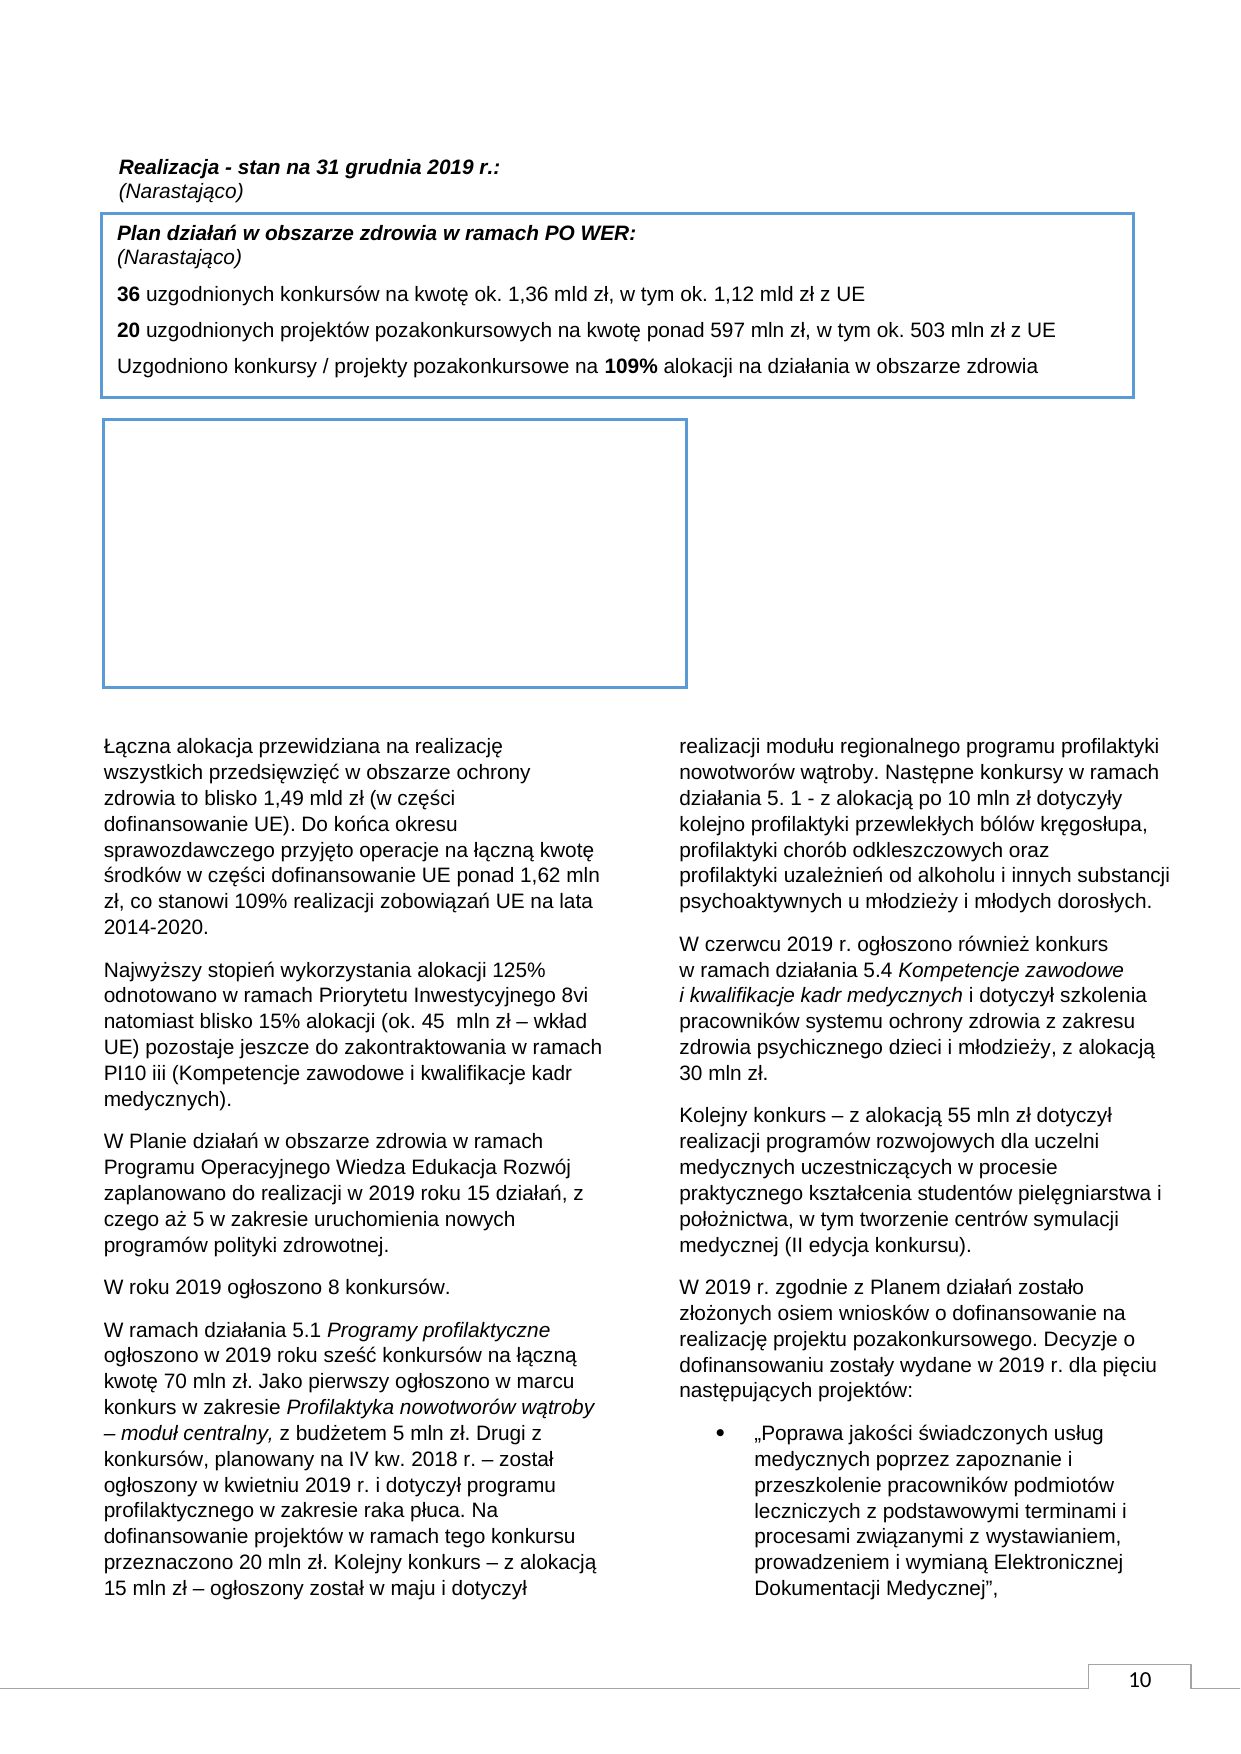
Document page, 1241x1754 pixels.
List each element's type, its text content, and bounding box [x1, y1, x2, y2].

text W 2019 r. zgodnie z Planem działań zostało złożonych osiem wniosków o dofinansowanie na realizację projektu pozakonkursowego. Decyzje o dofinansowaniu zostały wydane w 2019 r. dla pięciu następujących projektów: [679, 1275, 1181, 1402]
text W Planie działań w obszarze zdrowia w ramach Programu Operacyjnego Wiedza Edukacja Rozwój zaplanowano do realizacji w 2019 roku 15 działań, z czego aż 5 w zakresie uruchomienia nowych programów polityki zdrowotnej. [103, 1129, 605, 1256]
text W czerwcu 2019 r. ogłoszono również konkurs w ramach działania 5.4 Kompetencje zawodowe i kwalifikacje kadr medycznych i dotyczył szkolenia pracowników systemu ochrony zdrowia z zakresu zdrowia psychicznego dzieci i młodzieży, z alokacją 30 mln zł. [679, 932, 1181, 1085]
text W ramach działania 5.1 Programy profilaktyczne ogłoszono w 2019 roku sześć konkursów na łączną kwotę 70 mln zł. Jako pierwszy ogłoszono w marcu konkurs w zakresie Profilaktyka nowotworów wątroby – moduł centralny, z budżetem 5 mln zł. Drugi z konkursów, planowany na IV kw. 2018 r. – został ogłoszony w kwietniu 2019 r. i dotyczył programu profilaktycznego w zakresie raka płuca. Na dofinansowanie projektów w ramach tego konkursu przeznaczono 20 mln zł. Kolejny konkurs – z alokacją 15 mln zł – ogłoszony został w maju i dotyczył realizacji modułu regionalnego programu profilaktyki nowotworów wątroby. Następne konkursy w ramach działania 5. 1 - z alokacją po 10 mln zł dotyczyły kolejno profilaktyki przewlekłych bólów kręgosłupa, profilaktyki chorób odkleszczowych oraz profilaktyki uzależnień od alkoholu i innych substancji psychoaktywnych u młodzieży i młodych dorosłych. [679, 734, 1181, 913]
text Najwyższy stopień wykorzystania alokacji 125% odnotowano w ramach Priorytetu Inwestycyjnego 8vi natomiast blisko 15% alokacji (ok. 45 mln zł – wkład UE) pozostaje jeszcze do zakontraktowania w ramach PI10 iii (Kompetencje zawodowe i kwalifikacje kadr medycznych). [103, 957, 605, 1111]
text Łączna alokacja przewidziana na realizację wszystkich przedsięwzięć w obszarze ochrony zdrowia to blisko 1,49 mld zł (w części dofinansowanie UE). Do końca okresu sprawozdawczego przyjęto operacje na łączną kwotę środków w części dofinansowanie UE ponad 1,62 mln zł, co stanowi 109% realizacji zobowiązań UE na lata 2014-2020. [103, 734, 605, 939]
text Kolejny konkurs – z alokacją 55 mln zł dotyczył realizacji programów rozwojowych dla uczelni medycznych uczestniczących w procesie praktycznego kształcenia studentów pielęgniarstwa i położnictwa, w tym tworzenie centrów symulacji medycznej (II edycja konkursu). [679, 1103, 1181, 1256]
text W roku 2019 ogłoszono 8 konkursów. [103, 1275, 605, 1299]
list „Poprawa jakości świadczonych usług medycznych poprzez zapoznanie i przeszkolenie pracowników podmiotów leczniczych z podstawowymi terminami i procesami związanymi z wystawianiem, prowadzeniem i wymianą Elektronicznej Dokumentacji Medycznej”, [717, 1421, 1181, 1600]
text W ramach działania 5.1 Programy profilaktyczne ogłoszono w 2019 roku sześć konkursów na łączną kwotę 70 mln zł. Jako pierwszy ogłoszono w marcu konkurs w zakresie Profilaktyka nowotworów wątroby – moduł centralny, z budżetem 5 mln zł. Drugi z konkursów, planowany na IV kw. 2018 r. – został ogłoszony w kwietniu 2019 r. i dotyczył programu profilaktycznego w zakresie raka płuca. Na dofinansowanie projektów w ramach tego konkursu przeznaczono 20 mln zł. Kolejny konkurs – z alokacją 15 mln zł – ogłoszony został w maju i dotyczył realizacji modułu regionalnego programu profilaktyki nowotworów wątroby. Następne konkursy w ramach działania 5. 1 - z alokacją po 10 mln zł dotyczyły kolejno profilaktyki przewlekłych bólów kręgosłupa, profilaktyki chorób odkleszczowych oraz profilaktyki uzależnień od alkoholu i innych substancji psychoaktywnych u młodzieży i młodych dorosłych. [103, 1317, 605, 1600]
